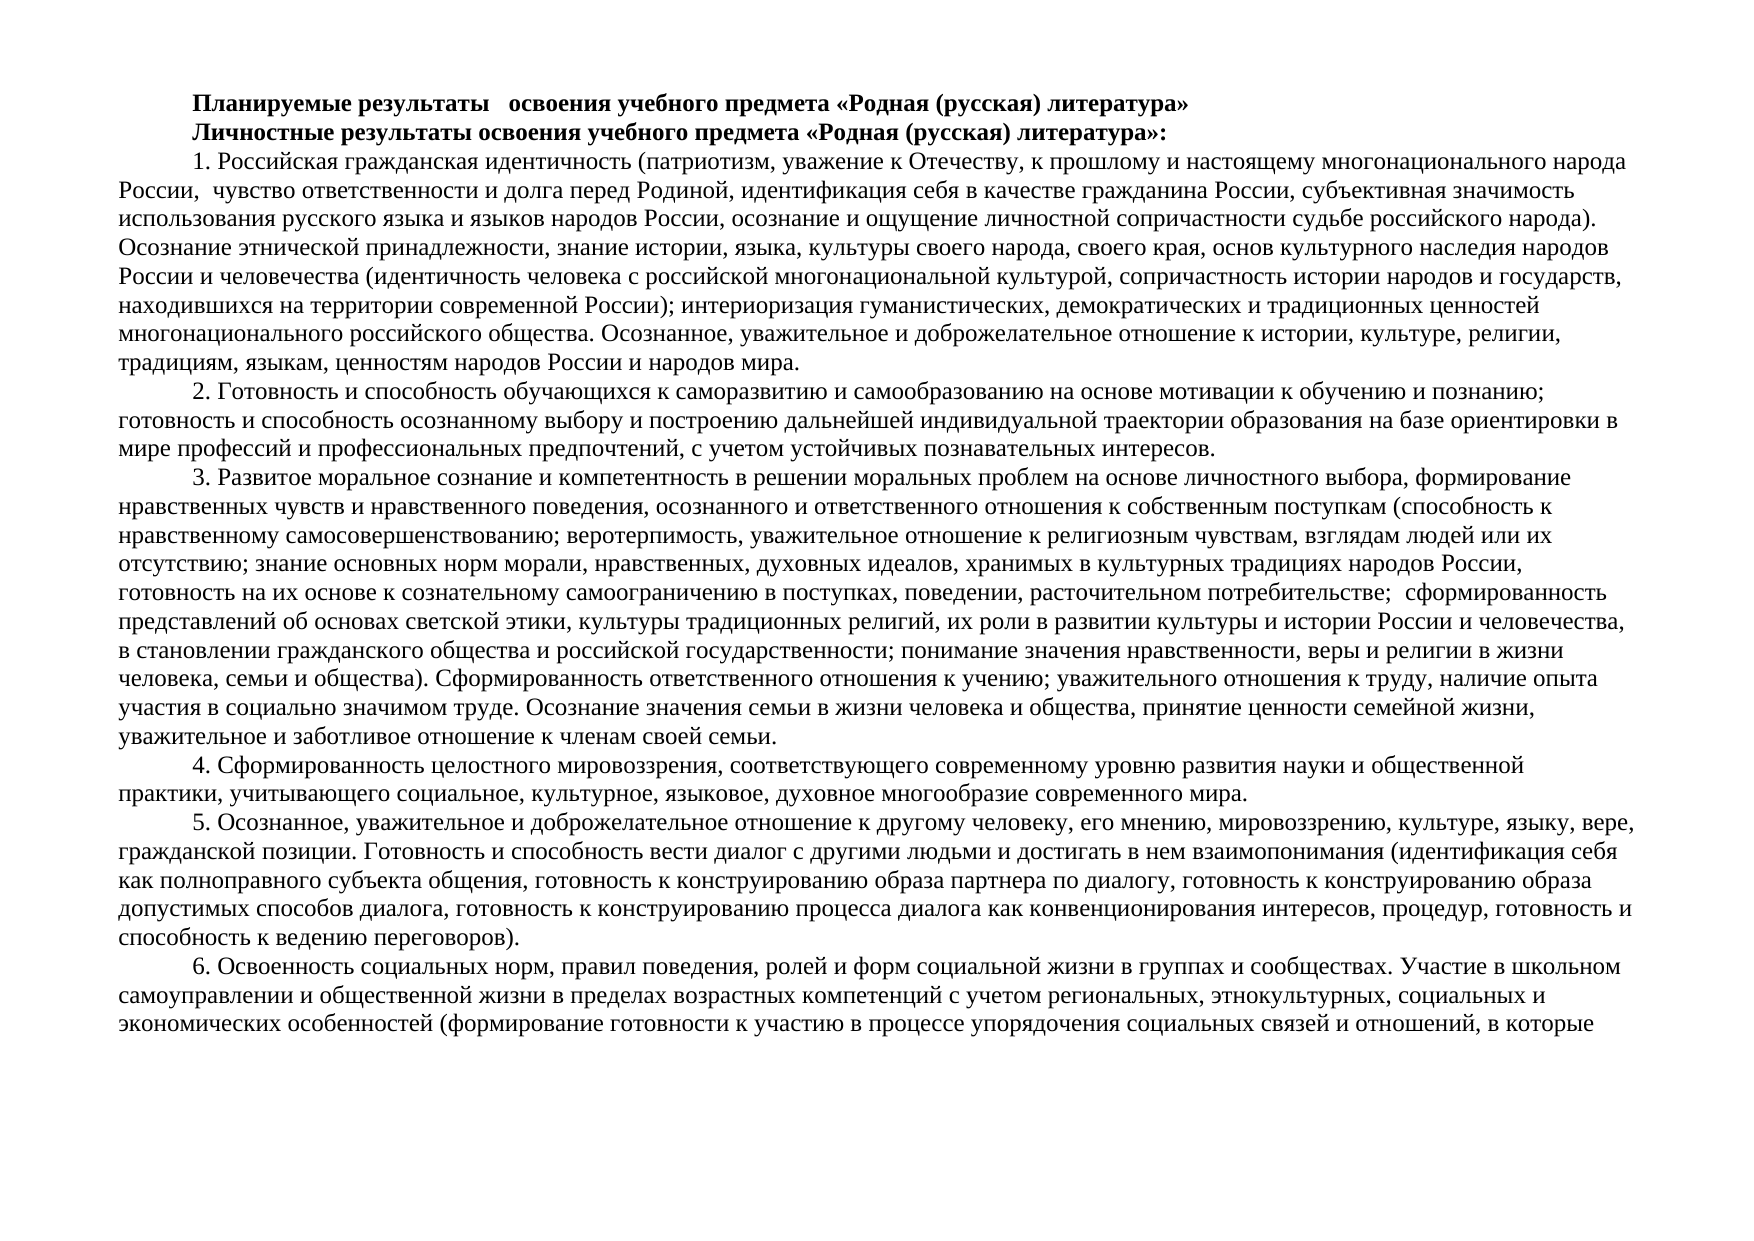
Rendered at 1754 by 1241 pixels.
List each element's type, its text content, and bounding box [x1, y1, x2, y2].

text 1. Российская гражданская идентичность (патриотизм, уважение к Отечеству, к прошлому и настоящему многонационального народа России, чувство ответственности и долга перед Родиной, идентификация себя в качестве гражданина России, субъективная значимость использования русского языка и языков народов России, осознание и ощущение личностной сопричастности судьбе российского народа). Осознание этнической принадлежности, знание истории, языка, культуры своего народа, своего края, основ культурного наследия народов России и человечества (идентичность человека с российской многонациональной культурой, сопричастность истории народов и государств, находившихся на территории современной России); интериоризация гуманистических, демократических и традиционных ценностей многонационального российского общества. Осознанное, уважительное и доброжелательное отношение к истории, культуре, религии, традициям, языкам, ценностям народов России и народов мира. [118, 146, 1636, 376]
text Планируемые результаты освоения учебного предмета «Родная (русская) литература» [118, 88, 1636, 117]
text 3. Развитое моральное сознание и компетентность в решении моральных проблем на основе личностного выбора, формирование нравственных чувств и нравственного поведения, осознанного и ответственного отношения к собственным поступкам (способность к нравственному самосовершенствованию; веротерпимость, уважительное отношение к религиозным чувствам, взглядам людей или их отсутствию; знание основных норм морали, нравственных, духовных идеалов, хранимых в культурных традициях народов России, готовность на их основе к сознательному самоограничению в поступках, поведении, расточительном потребительстве; сформированность представлений об основах светской этики, культуры традиционных религий, их роли в развитии культуры и истории России и человечества, в становлении гражданского общества и российской государственности; понимание значения нравственности, веры и религии в жизни человека, семьи и общества). Сформированность ответственного отношения к учению; уважительного отношения к труду, наличие опыта участия в социально значимом труде. Осознание значения семьи в жизни человека и общества, принятие ценности семейной жизни, уважительное и заботливое отношение к членам своей семьи. [118, 462, 1636, 750]
text 5. Осознанное, уважительное и доброжелательное отношение к другому человеку, его мнению, мировоззрению, культуре, языку, вере, гражданской позиции. Готовность и способность вести диалог с другими людьми и достигать в нем взаимопонимания (идентификация себя как полноправного субъекта общения, готовность к конструированию образа партнера по диалогу, готовность к конструированию образа допустимых способов диалога, готовность к конструированию процесса диалога как конвенционирования интересов, процедур, готовность и способность к ведению переговоров). [118, 807, 1636, 951]
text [118, 951, 1636, 1037]
text Личностные результаты освоения учебного предмета «Родная (русская) литература»: [118, 117, 1636, 146]
text 4. Сформированность целостного мировоззрения, соответствующего современному уровню развития науки и общественной практики, учитывающего социальное, культурное, языковое, духовное многообразие современного мира. [118, 750, 1636, 807]
text 2. Готовность и способность обучающихся к саморазвитию и самообразованию на основе мотивации к обучению и познанию; готовность и способность осознанному выбору и построению дальнейшей индивидуальной траектории образования на базе ориентировки в мире профессий и профессиональных предпочтений, с учетом устойчивых познавательных интересов. [118, 376, 1636, 462]
